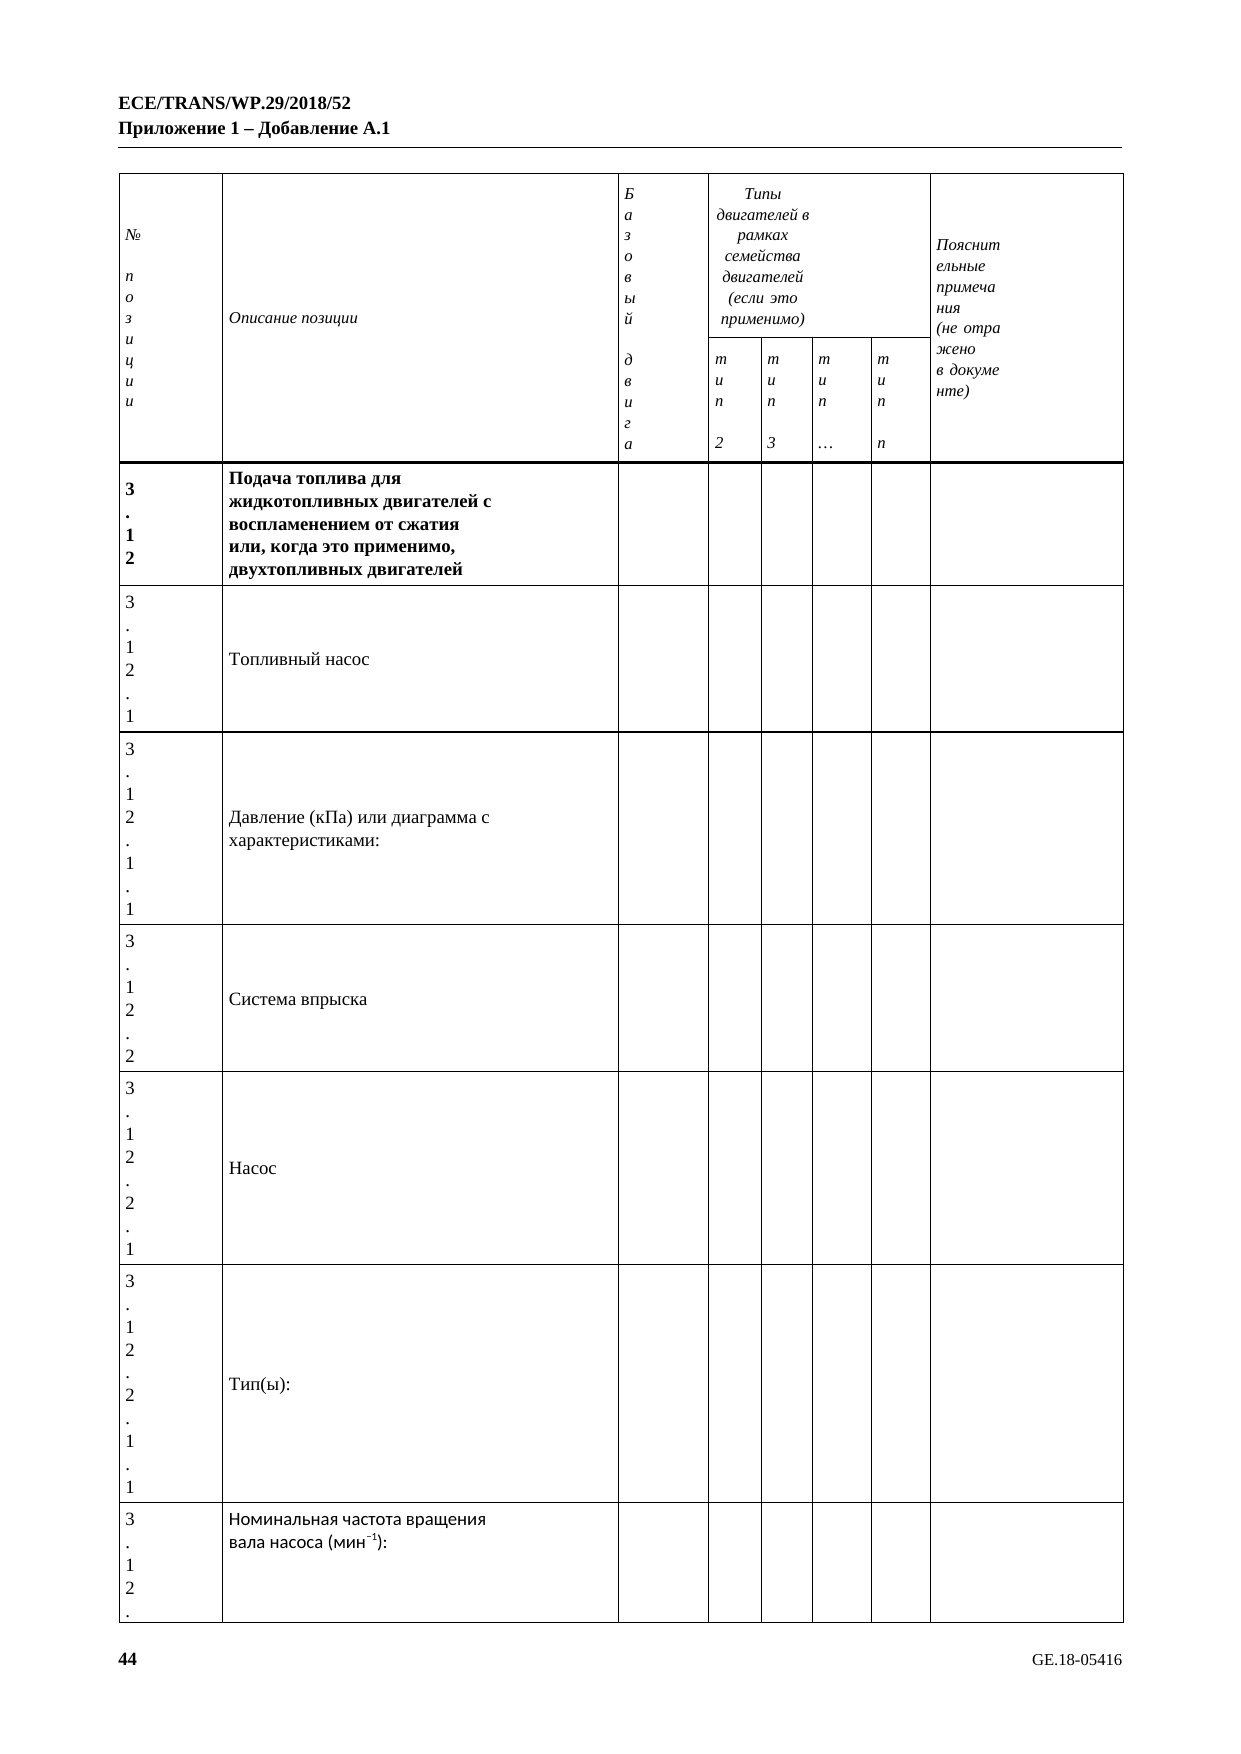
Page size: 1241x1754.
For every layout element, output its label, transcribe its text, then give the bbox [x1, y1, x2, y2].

table_cell [872, 925, 930, 1071]
table_cell Топливный насос [223, 586, 618, 731]
table_cell [931, 1503, 1123, 1622]
table_cell [709, 586, 761, 731]
table_cell [762, 925, 812, 1071]
table_cell [709, 733, 761, 924]
table_header Пояснительные примечания (не отражено в документе) [931, 174, 1123, 461]
table_cell [931, 586, 1123, 731]
table_cell [931, 733, 1123, 924]
table_cell Давление (кПа) или диаграмма с характеристиками: [223, 733, 618, 924]
table_cell Насос [223, 1072, 618, 1264]
table_cell [709, 925, 761, 1071]
table_cell [762, 1265, 812, 1502]
table_cell 3.12.2 [120, 925, 222, 1071]
table_cell тип … [813, 338, 871, 461]
table_cell 3.12.2.1.2 [120, 1503, 222, 1622]
table_cell 3.12 [120, 464, 222, 584]
table_cell [619, 1265, 708, 1502]
table_cell [709, 1265, 761, 1502]
table_cell Номинальная частота вращения вала насоса (мин−1): [223, 1503, 618, 1622]
table_cell [872, 1265, 930, 1502]
table_cell [931, 464, 1123, 584]
table_cell [762, 1072, 812, 1264]
table_cell [813, 464, 871, 584]
table_cell [872, 586, 930, 731]
table_cell [931, 1072, 1123, 1264]
table_cell 3.12.1.1 [120, 733, 222, 924]
table_cell 3.12.2.1.1 [120, 1265, 222, 1502]
table_cell тип 3 [762, 338, 812, 461]
table_header Типы двигателей в рамках семейства двигателей (если это применимо) [709, 174, 930, 337]
table_cell [619, 586, 708, 731]
table_cell Система впрыска [223, 925, 618, 1071]
table_cell [872, 733, 930, 924]
table_cell [813, 733, 871, 924]
table_cell тип n [872, 338, 930, 461]
table_header № позиции [120, 174, 222, 461]
table_cell [762, 1503, 812, 1622]
table_cell [709, 464, 761, 584]
table_cell [762, 586, 812, 731]
table_header Базовый двигатель/ тип двигателя [619, 174, 708, 461]
table_cell [813, 1265, 871, 1502]
table_cell [619, 1503, 708, 1622]
table_cell [931, 925, 1123, 1071]
table_cell [619, 1072, 708, 1264]
table_cell 3.12.1 [120, 586, 222, 731]
table_cell [813, 1503, 871, 1622]
table_cell [709, 1503, 761, 1622]
table_cell [872, 1072, 930, 1264]
table_cell [931, 1265, 1123, 1502]
table_cell [762, 733, 812, 924]
table_cell тип 2 [709, 338, 761, 461]
table_cell [813, 925, 871, 1071]
table_cell 3.12.2.1 [120, 1072, 222, 1264]
table_cell [762, 464, 812, 584]
table_cell Тип(ы): [223, 1265, 618, 1502]
table_cell [813, 1072, 871, 1264]
table_cell [872, 1503, 930, 1622]
table_cell [813, 586, 871, 731]
table_header Описание позиции [223, 174, 618, 461]
table_cell Подача топлива для жидкотопливных двигателей с воспламенением от сжатия или, когда это применимо, двухтопливных двигателей [223, 464, 618, 584]
table_cell [619, 464, 708, 584]
table_cell [619, 925, 708, 1071]
table_cell [709, 1072, 761, 1264]
table_cell [619, 733, 708, 924]
table_cell [872, 464, 930, 584]
